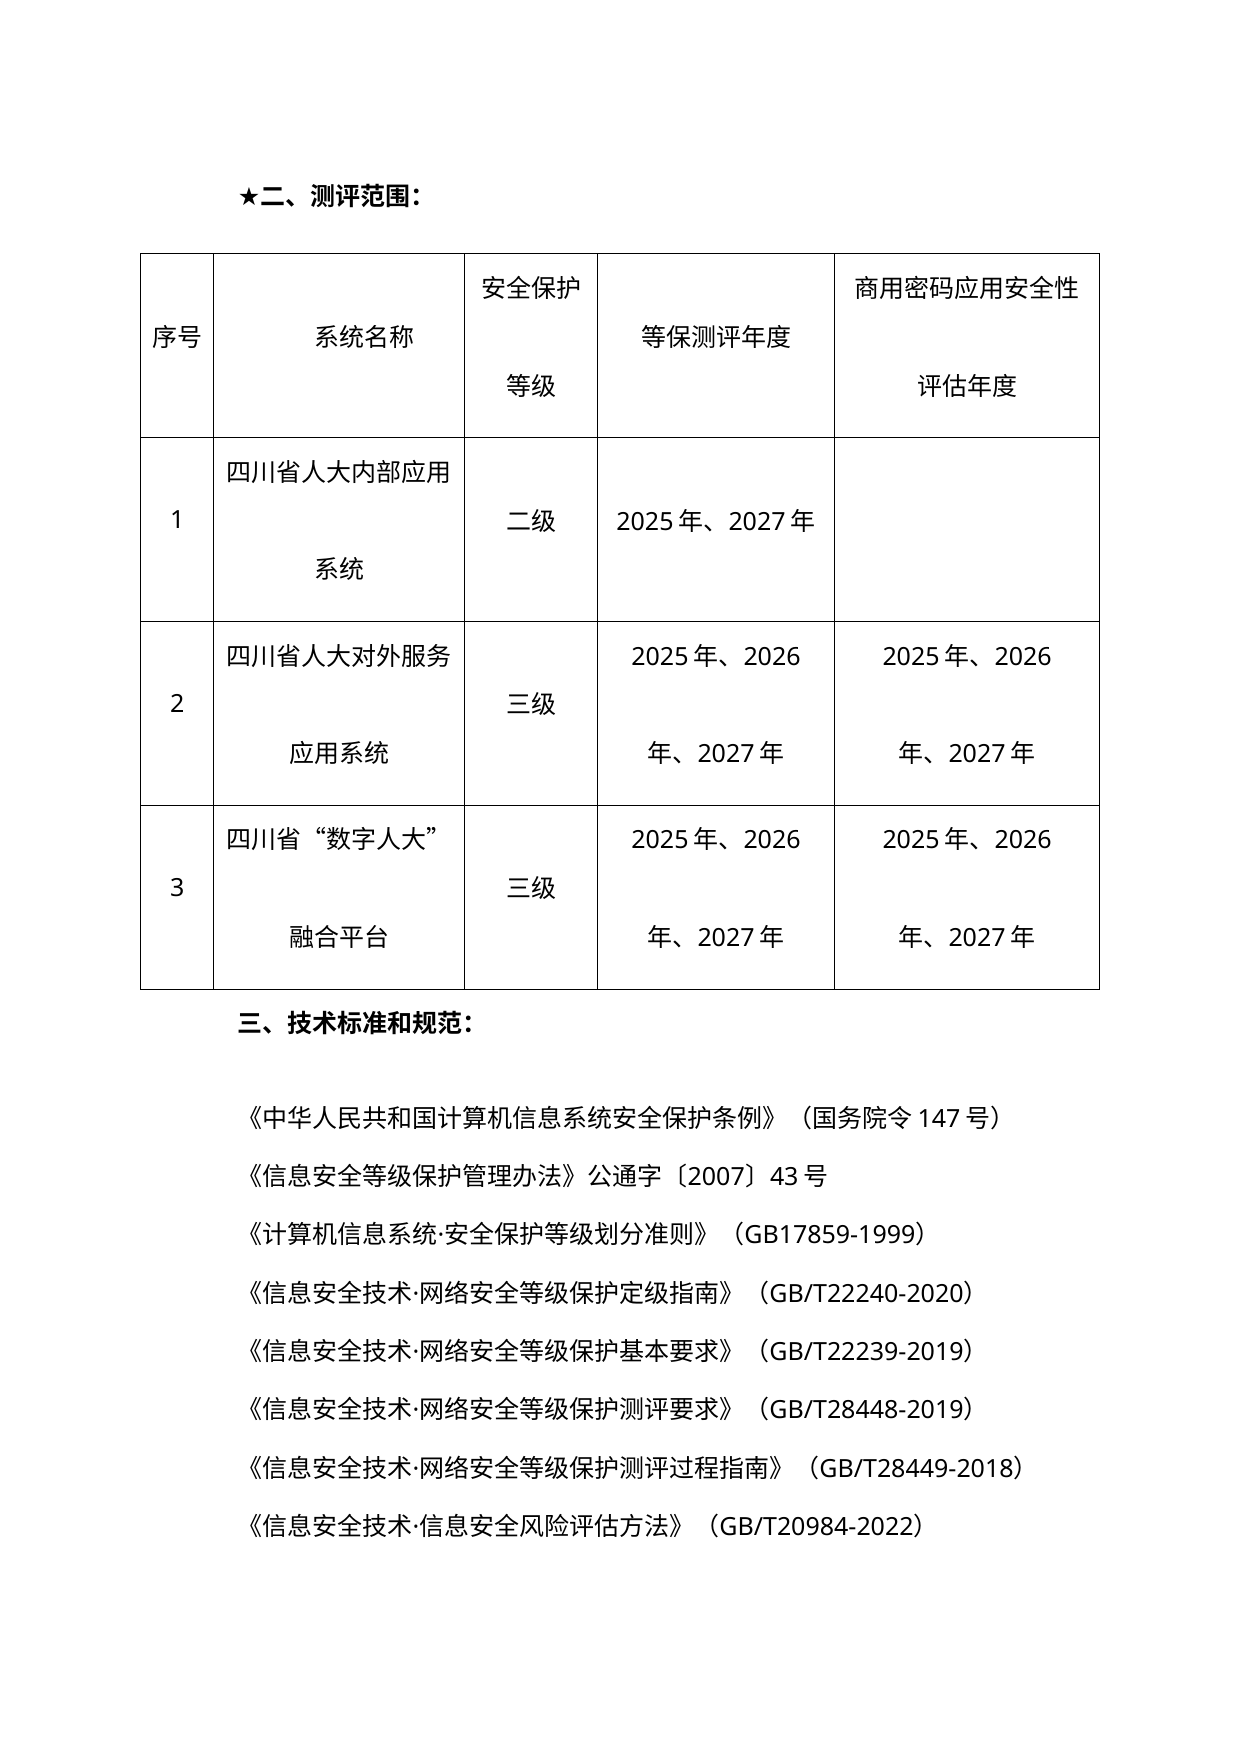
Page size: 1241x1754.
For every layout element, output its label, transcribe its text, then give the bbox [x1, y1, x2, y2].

table_cell 2025年、2026年、2027年 [835, 622, 1099, 804]
table_cell 四川省人大内部应用系统 [214, 438, 464, 621]
table_header 序号 [141, 254, 213, 437]
subtitle 三、技术标准和规范： [187, 990, 1053, 1054]
text 《信息安全技术·信息安全风险评估方法》（GB/T20984-2022） [187, 1489, 1053, 1547]
table_cell 2 [141, 622, 213, 804]
table_cell 四川省人大对外服务应用系统 [214, 622, 464, 804]
text 《信息安全技术·网络安全等级保护基本要求》（GB/T22239-2019） [187, 1314, 1053, 1372]
table_cell 三级 [465, 806, 597, 988]
table_cell [835, 438, 1099, 621]
text 《中华人民共和国计算机信息系统安全保护条例》（国务院令147号） [187, 1081, 1053, 1139]
subtitle ★二、测评范围： [187, 162, 1053, 227]
table_cell 3 [141, 806, 213, 988]
table_header 商用密码应用安全性评估年度 [835, 254, 1099, 437]
table_cell 2025年、2026年、2027年 [835, 806, 1099, 988]
text 《计算机信息系统·安全保护等级划分准则》（GB17859-1999） [187, 1197, 1053, 1256]
text 《信息安全技术·网络安全等级保护测评要求》（GB/T28448-2019） [187, 1372, 1053, 1431]
table_cell 1 [141, 438, 213, 621]
table_header 安全保护等级 [465, 254, 597, 437]
text 《信息安全技术·网络安全等级保护测评过程指南》（GB/T28449-2018） [187, 1431, 1053, 1489]
text 《信息安全技术·网络安全等级保护定级指南》（GB/T22240-2020） [187, 1256, 1053, 1314]
table_header 等保测评年度 [598, 254, 834, 437]
table_cell 四川省“数字人大”融合平台 [214, 806, 464, 988]
table_cell 2025年、2026年、2027年 [598, 622, 834, 804]
text 《信息安全等级保护管理办法》公通字〔2007〕43号 [187, 1139, 1053, 1197]
table_cell 2025年、2027年 [598, 438, 834, 621]
table_header 系统名称 [214, 254, 464, 437]
table_cell 三级 [465, 622, 597, 804]
table_cell 2025年、2026年、2027年 [598, 806, 834, 988]
table_cell 二级 [465, 438, 597, 621]
